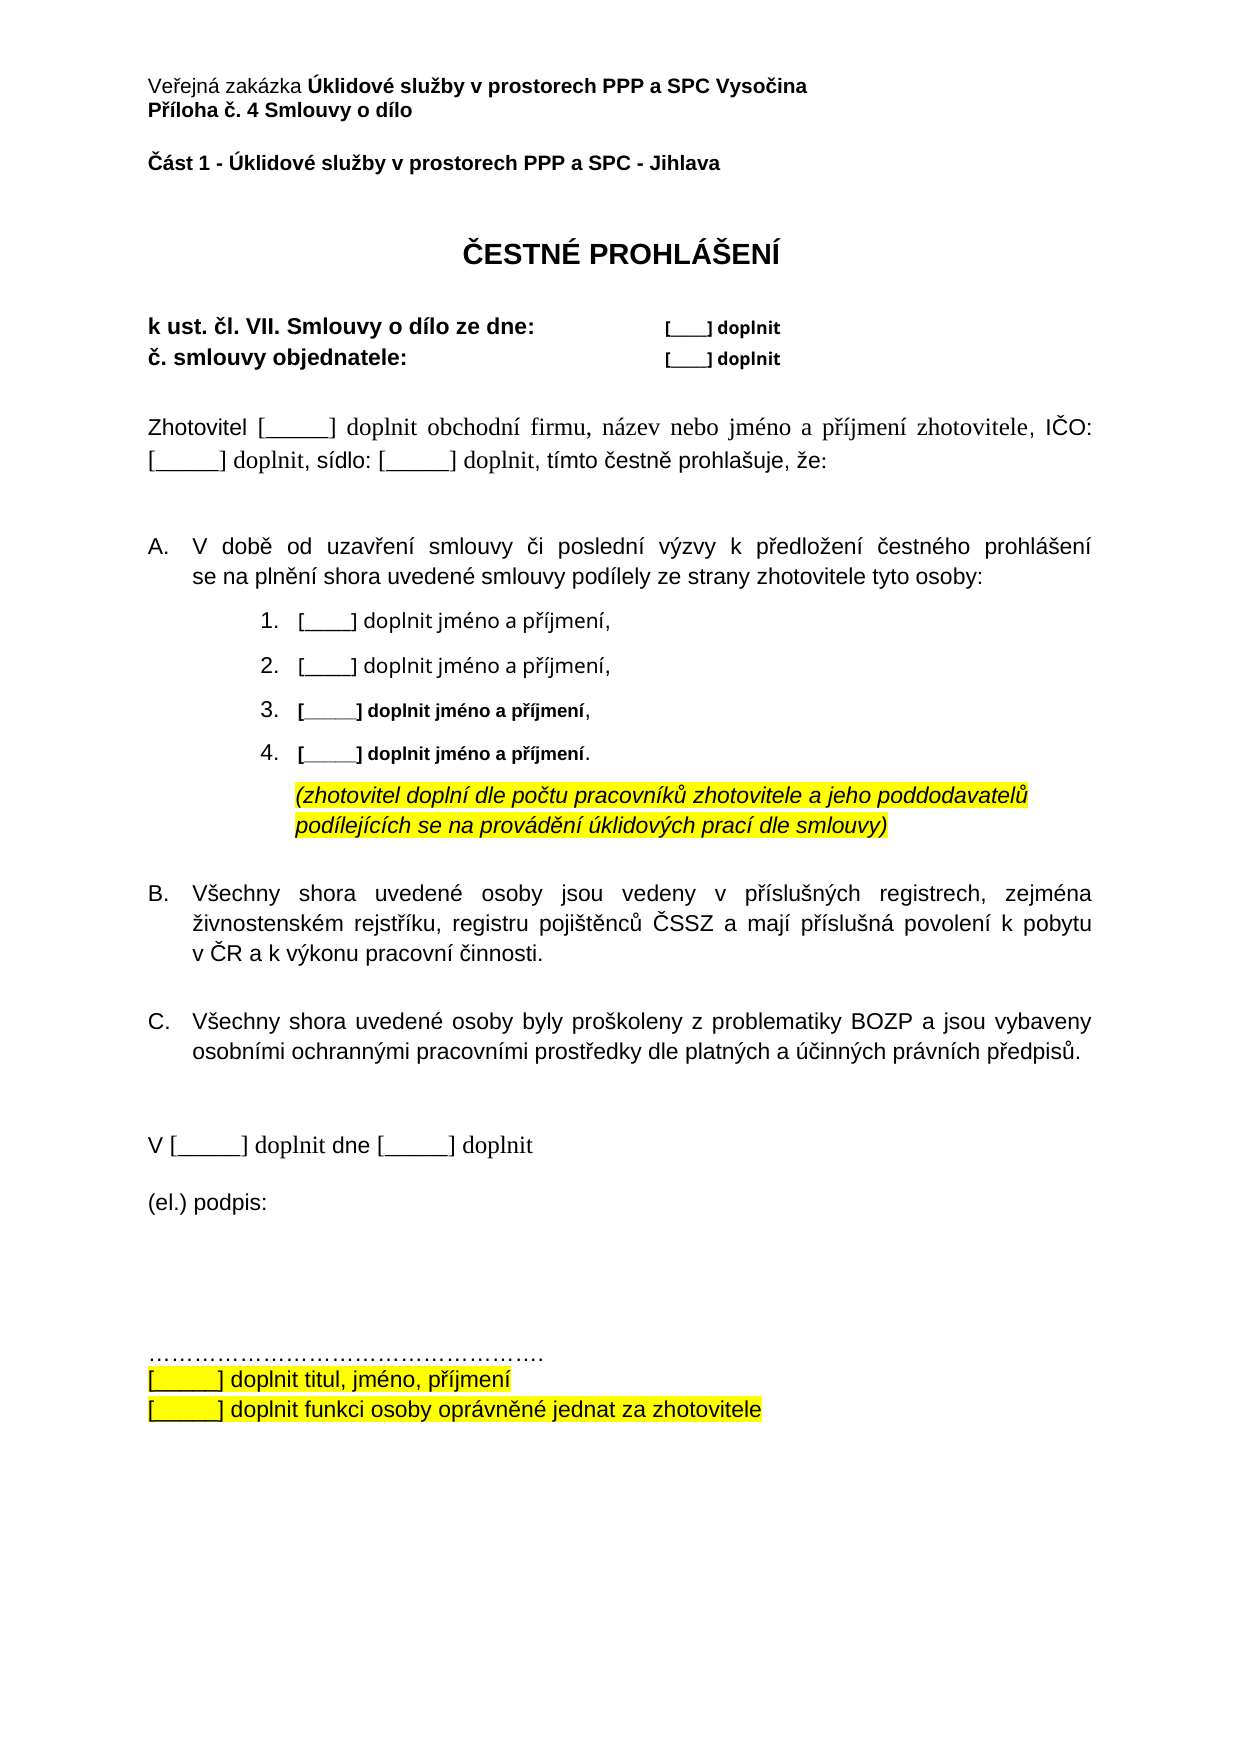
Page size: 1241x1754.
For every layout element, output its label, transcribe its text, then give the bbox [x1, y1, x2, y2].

list , [260, 696, 1092, 722]
text (zhotovitel doplní dle počtu pracovníků zhotovitele a jeho poddodavatelů podílejících se na provádění úklidových prací dle smlouvy) [295, 782, 1092, 838]
text č. smlouvy objednatele: [148, 344, 993, 370]
text V dne [148, 1131, 1092, 1159]
text k ust. čl. VII. Smlouvy o dílo ze dne: [148, 313, 992, 340]
list V době od uzavření smlouvy či poslední výzvy k předložení čestného prohlášení se na plnění shora uvedené smlouvy podílely ze strany zhotovitele tyto osoby: [148, 533, 1092, 589]
text (el.) podpis: [148, 1188, 1092, 1215]
list , [260, 606, 1092, 634]
list Všechny shora uvedené osoby jsou vedeny v příslušných registrech, zejména živnostenském rejstříku, registru pojištěnců ČSSZ a mají příslušná povolení k pobytu v ČR a k výkonu pracovní činnosti. [148, 879, 1092, 966]
list Zhotovitel , IČO: , sídlo: , tímto čestně prohlašuje, že: [148, 412, 1092, 473]
list , [260, 651, 1092, 679]
text ČESTNÉ PROHLÁŠENÍ [150, 237, 1092, 271]
list . [260, 739, 1092, 765]
list Všechny shora uvedené osoby byly proškoleny z problematiky BOZP a jsou vybaveny osobními ochrannými pracovními prostředky dle platných a účinných právních předpisů. [148, 1008, 1092, 1064]
text ……………………………………………. [148, 1339, 1092, 1366]
